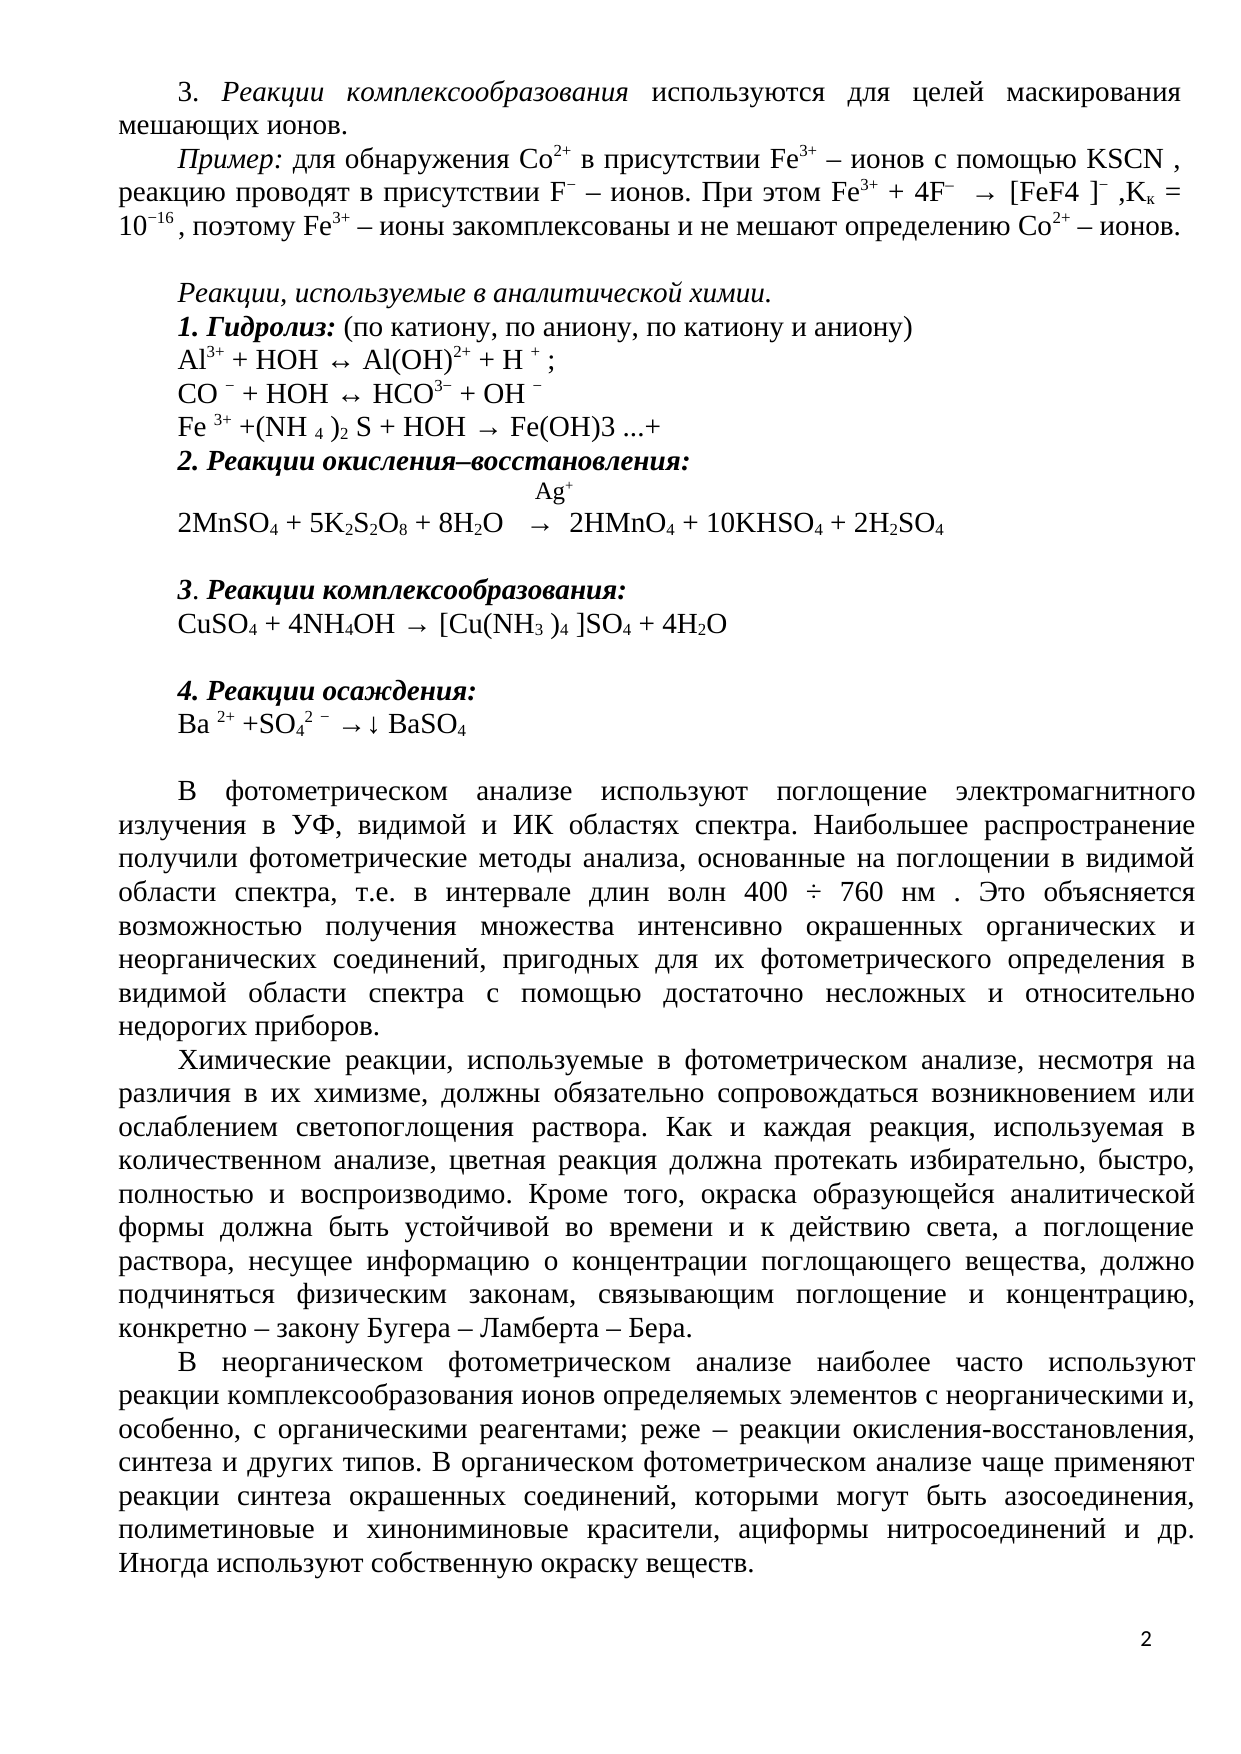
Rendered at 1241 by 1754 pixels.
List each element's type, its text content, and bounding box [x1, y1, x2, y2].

text Al3+ + HOH ↔ Al(OH)2+ + H + ; [118, 342, 1181, 376]
text В фотометрическом анализе используют поглощение электромагнитного излучения в УФ, видимой и ИК областях спектра. Наибольшее распространение получили фотометрические методы анализа, основанные на поглощении в видимой области спектра, т.е. в интервале длин волн 400 ÷ 760 нм . Это объясняется возможностью получения множества интенсивно окрашенных органических и неорганических соединений, пригодных для их фотометрического определения в видимой области спектра с помощью достаточно несложных и относительно недорогих приборов. [118, 773, 1196, 1042]
text Химические реакции, используемые в фотометрическом анализе, несмотря на различия в их химизме, должны обязательно сопровождаться возникновением или ослаблением светопоглощения раствора. Как и каждая реакция, используемая в количественном анализе, цветная реакция должна протекать избирательно, быстро, полностью и воспроизводимо. Кроме того, окраска образующейся аналитической формы должна быть устойчивой во времени и к действию света, а поглощение раствора, несущее информацию о концентрации поглощающего вещества, должно подчиняться физическим законам, связывающим поглощение и концентрацию, конкретно – закону Бугера – Ламберта – Бера. [118, 1042, 1196, 1344]
text 2. Реакции окисления–восстановления: [118, 443, 1181, 476]
text Пример: для обнаружения Со2+ в присутствии Fe3+ – ионов с помощью KSCN , реакцию проводят в присутствии F− – ионов. При этом Fe3+ + 4F– → [FeF4 ]− ,Kк = 10−16 , поэтому Fe3+ – ионы закомплексованы и не мешают определению Co2+ – ионов. [118, 141, 1181, 242]
text СuSO4 + 4NH4OH → [Cu(NH3 )4 ]SO4 + 4H2O [118, 606, 1181, 639]
text CO − + HOH ↔ HCO3− + OH − [118, 376, 1181, 409]
text 3. Реакции комплексообразования: [118, 572, 1181, 606]
text 4. Реакции осаждения: [118, 673, 1181, 706]
text 1. Гидролиз: (по катиону, по аниону, по катиону и аниону) [118, 309, 1181, 342]
text Ag+ [118, 476, 1181, 505]
text 3. Реакции комплексообразования используются для целей маскирования мешающих ионов. [118, 74, 1181, 141]
text В неорганическом фотометрическом анализе наиболее часто используют реакции комплексообразования ионов определяемых элементов с неорганическими и, особенно, с органическими реагентами; реже – реакции окисления-восстановления, синтеза и других типов. В органическом фотометрическом анализе чаще применяют реакции синтеза окрашенных соединений, которыми могут быть азосоединения, полиметиновые и хинониминовые красители, ациформы нитросоединений и др. Иногда используют собственную окраску веществ. [118, 1344, 1196, 1578]
text Fe 3+ +(NH 4 )2 S + HOH → Fe(OH)3 ...+ [118, 409, 1181, 443]
text Ba 2+ +SO42 − →↓ BaSO4 [177, 706, 1152, 740]
text Реакции, используемые в аналитической химии. [118, 275, 1181, 309]
text 2MnSO4 + 5K2S2O8 + 8H2O → 2HMnO4 + 10KHSO4 + 2H2SO4 [118, 505, 1181, 539]
